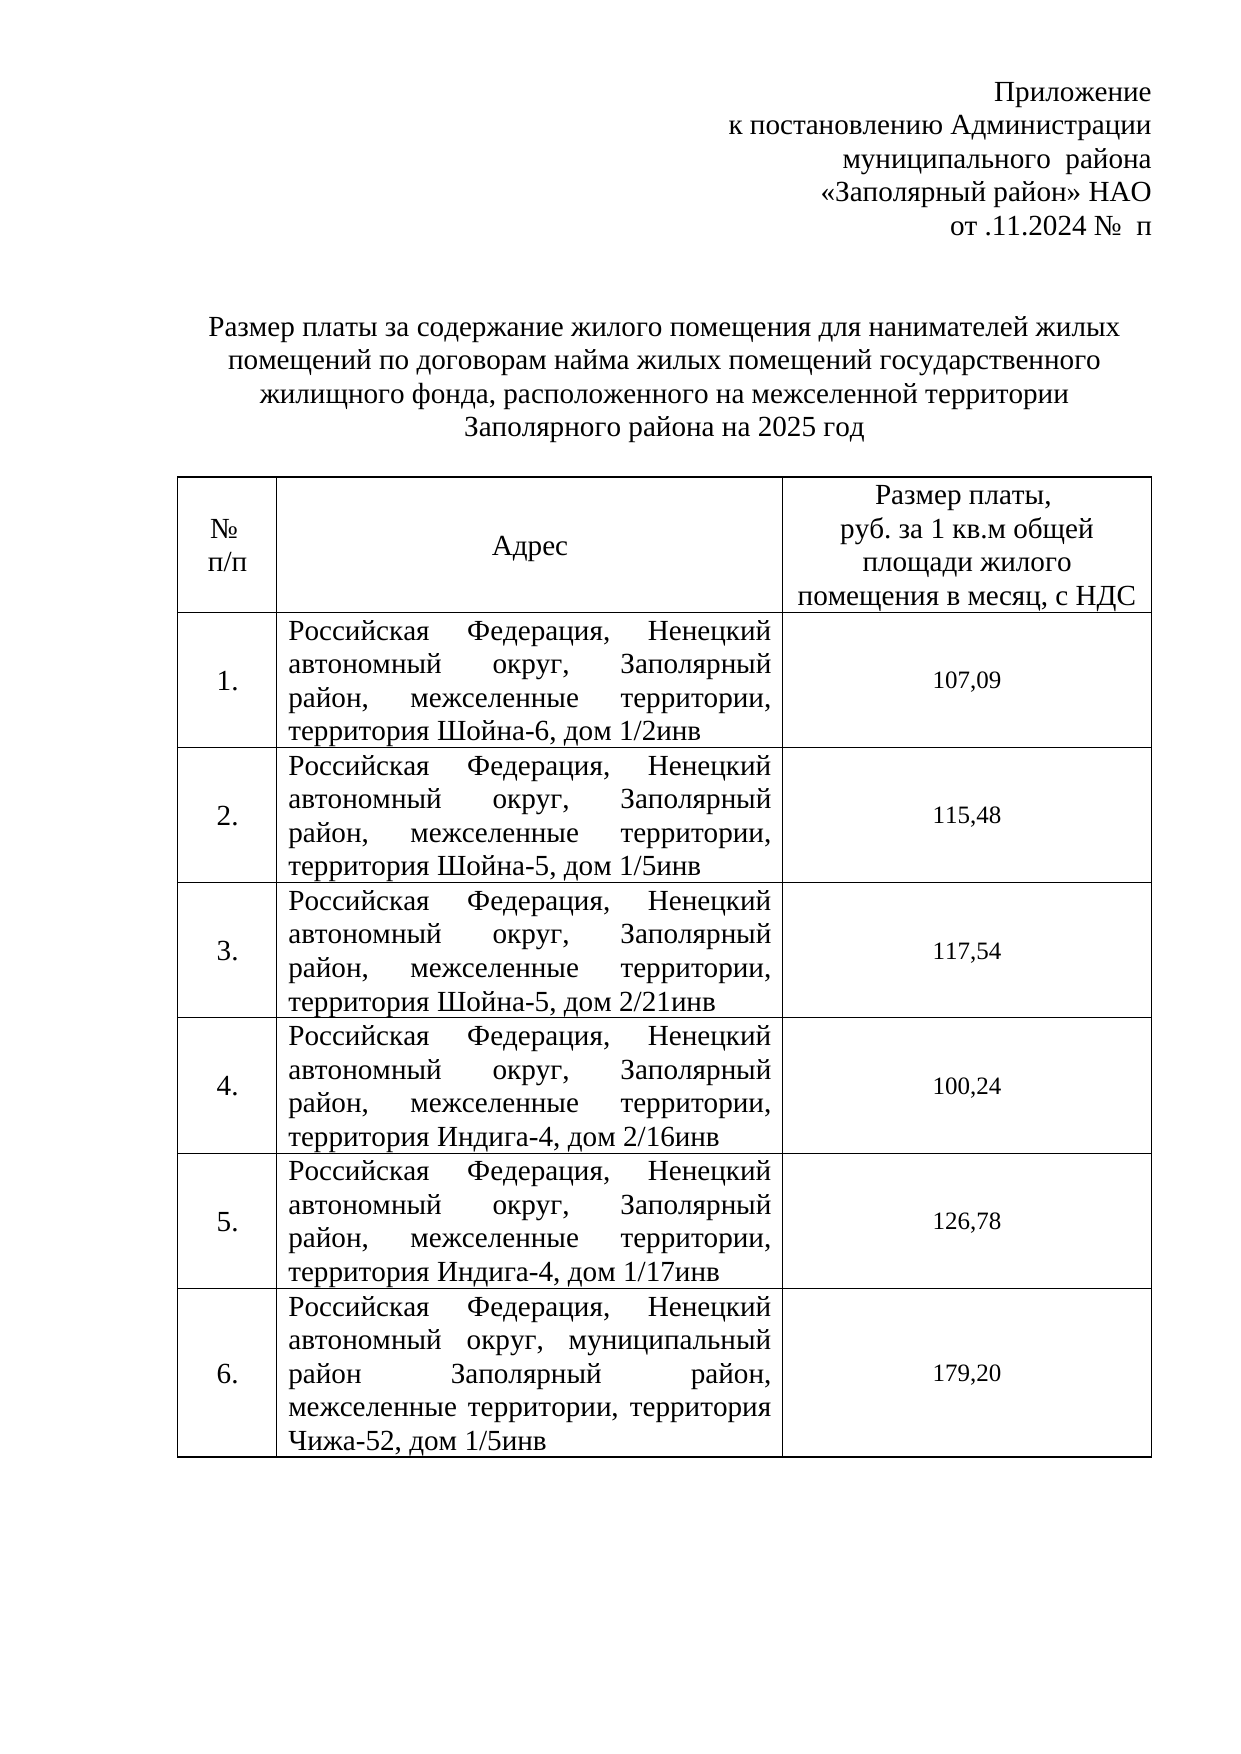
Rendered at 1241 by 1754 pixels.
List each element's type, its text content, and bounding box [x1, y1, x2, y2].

table_cell 115,48 [783, 748, 1151, 882]
text Приложение [177, 74, 1152, 107]
table_cell Российская Федерация, Ненецкий автономный округ, Заполярный район, межселенные территории, территория Индига-4, дом 1/17инв [277, 1154, 782, 1288]
table_cell Российская Федерация, Ненецкий автономный округ, Заполярный район, межселенные территории, территория Шойна-5, дом 1/5инв [277, 748, 782, 882]
text «Заполярный район» НАО [177, 174, 1152, 208]
table_cell 179,20 [783, 1289, 1151, 1456]
table_cell Российская Федерация, Ненецкий автономный округ, Заполярный район, межселенные территории, территория Индига-4, дом 2/16инв [277, 1018, 782, 1152]
table_header Размер платы, руб. за 1 кв.м общей площади жилого помещения в месяц, с НДС [783, 478, 1151, 612]
table_cell 107,09 [783, 613, 1151, 747]
text Заполярного района на 2025 год [177, 409, 1152, 443]
table_cell 2. [178, 748, 276, 882]
text от .11.2024 № п [177, 208, 1152, 242]
table_cell 100,24 [783, 1018, 1151, 1152]
table_cell 1. [178, 613, 276, 747]
table_header № п/п [178, 478, 276, 612]
table_cell 126,78 [783, 1154, 1151, 1288]
table_cell 5. [178, 1154, 276, 1288]
text муниципального района [177, 141, 1152, 174]
text к постановлению Администрации [177, 107, 1152, 141]
table_cell Российская Федерация, Ненецкий автономный округ, Заполярный район, межселенные территории, территория Шойна-6, дом 1/2инв [277, 613, 782, 747]
table_cell 117,54 [783, 883, 1151, 1017]
table_cell 6. [178, 1289, 276, 1456]
table_header Адрес [277, 478, 782, 612]
table_cell 4. [178, 1018, 276, 1152]
text Размер платы за содержание жилого помещения для нанимателей жилых помещений по договорам найма жилых помещений государственного жилищного фонда, расположенного на межселенной территории [177, 309, 1152, 409]
table_cell 3. [178, 883, 276, 1017]
table_cell Российская Федерация, Ненецкий автономный округ, Заполярный район, межселенные территории, территория Шойна-5, дом 2/21инв [277, 883, 782, 1017]
table_cell Российская Федерация, Ненецкий автономный округ, муниципальный район Заполярный район, межселенные территории, территория Чижа-52, дом 1/5инв [277, 1289, 782, 1456]
